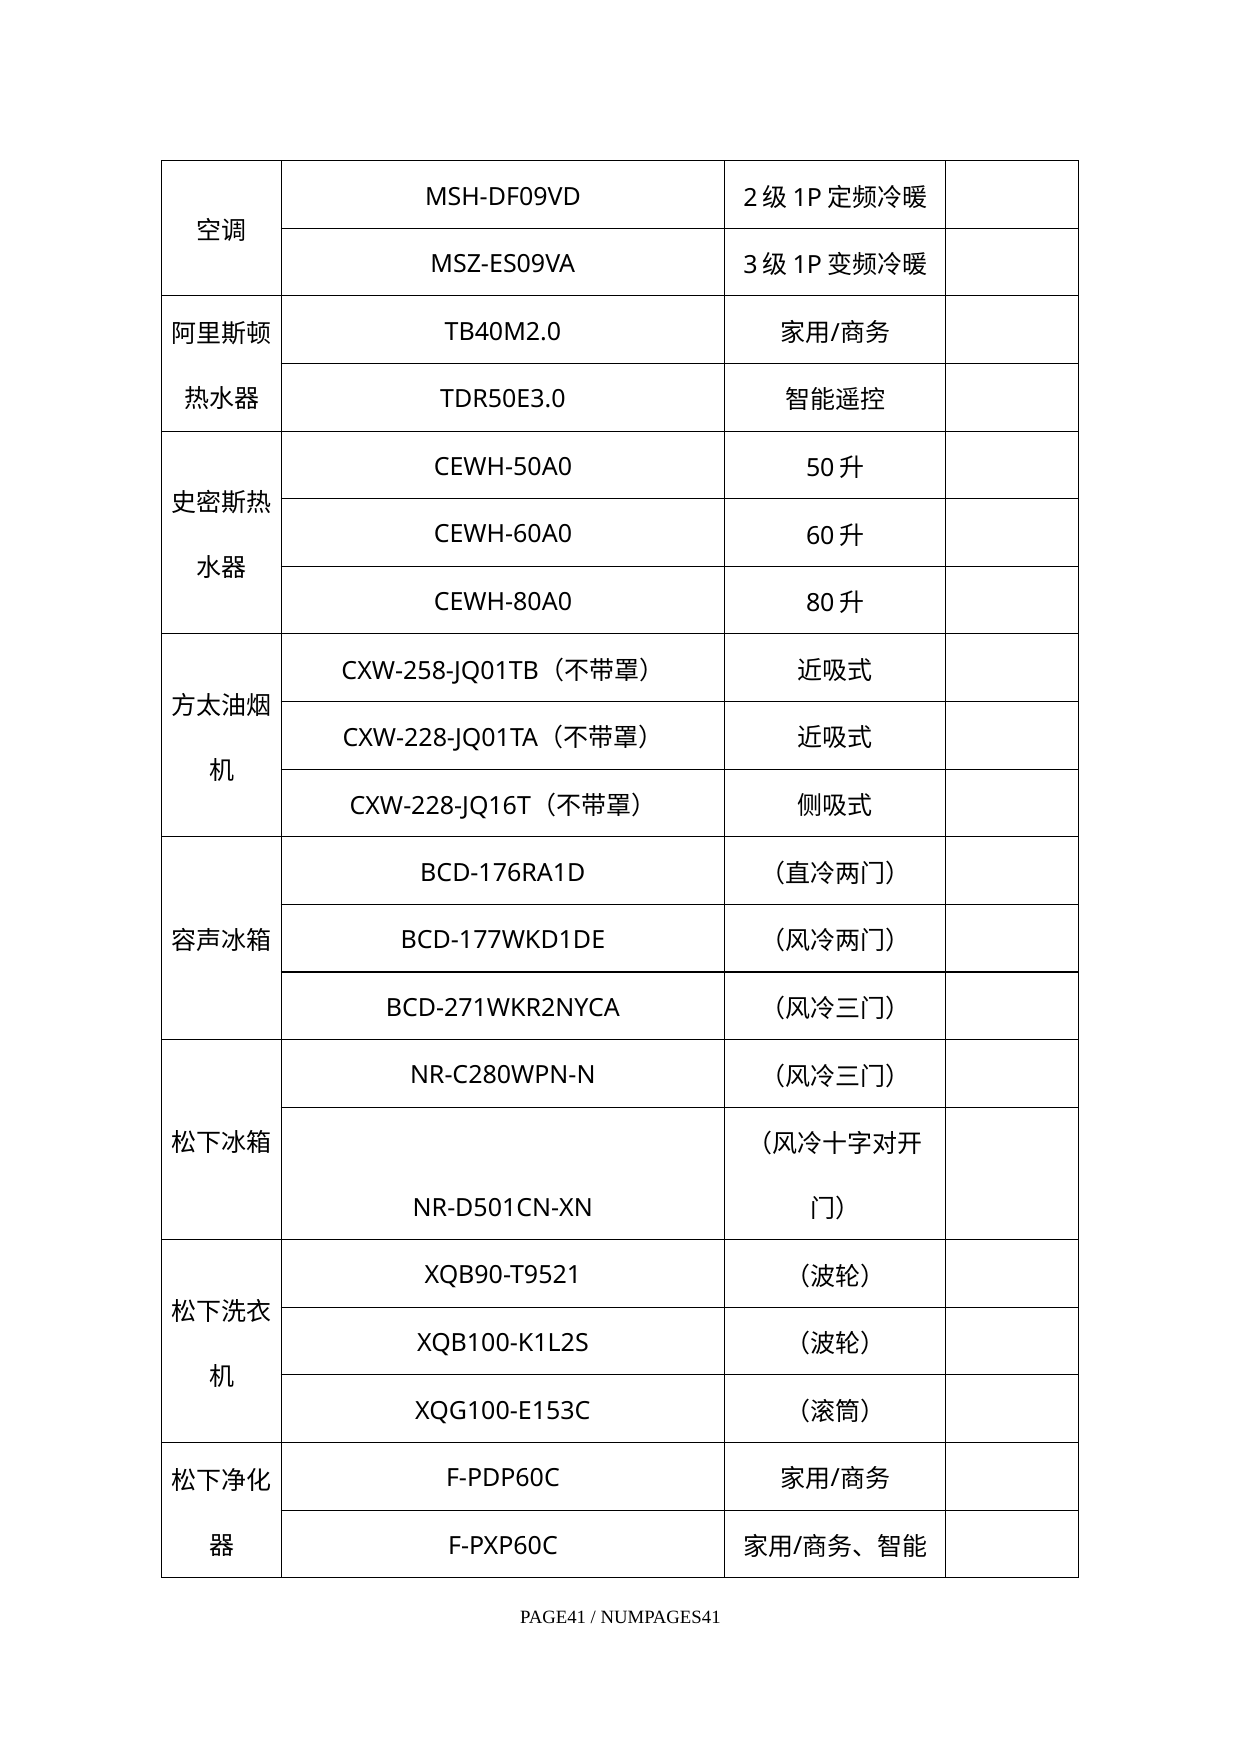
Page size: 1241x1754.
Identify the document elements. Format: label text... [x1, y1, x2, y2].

table_cell [946, 1443, 1078, 1509]
table_cell BCD-271WKR2NYCA [282, 973, 724, 1039]
table_cell 近吸式 [725, 702, 945, 768]
table_cell [946, 973, 1078, 1039]
table_cell CXW-258-JQ01TB（不带罩） [282, 634, 724, 701]
table_cell 侧吸式 [725, 770, 945, 836]
table_cell [946, 1375, 1078, 1442]
table_cell [946, 296, 1078, 363]
table_cell （风冷三门） [725, 1040, 945, 1107]
table_cell XQG100-E153C [282, 1375, 724, 1442]
table_cell TB40M2.0 [282, 296, 724, 363]
table_cell [946, 567, 1078, 633]
table_cell 松下冰箱 [162, 1040, 281, 1239]
table_cell 2级1P定频冷暖 [725, 161, 945, 228]
table_cell 60升 [725, 499, 945, 566]
table_cell 近吸式 [725, 634, 945, 701]
table_cell CXW-228-JQ01TA（不带罩） [282, 702, 724, 768]
table_cell MSZ-ES09VA [282, 229, 724, 295]
table_cell （波轮） [725, 1240, 945, 1307]
table_cell TDR50E3.0 [282, 364, 724, 431]
table_cell F-PXP60C [282, 1511, 724, 1577]
table_cell BCD-177WKD1DE [282, 905, 724, 971]
table_cell 松下净化器 [162, 1443, 281, 1577]
table_cell [946, 1511, 1078, 1577]
table_cell CEWH-50A0 [282, 432, 724, 498]
table_cell NR-D501CN-XN [282, 1108, 724, 1239]
table_cell [946, 634, 1078, 701]
table_cell 3级1P变频冷暖 [725, 229, 945, 295]
table_cell F-PDP60C [282, 1443, 724, 1509]
table_cell [946, 1240, 1078, 1307]
table_cell 方太油烟机 [162, 634, 281, 836]
table_cell （风冷三门） [725, 973, 945, 1039]
table_cell [946, 837, 1078, 904]
table_cell [946, 499, 1078, 566]
table_cell 家用/商务 [725, 296, 945, 363]
table_cell CEWH-80A0 [282, 567, 724, 633]
table_cell XQB100-K1L2S [282, 1308, 724, 1374]
table_cell XQB90-T9521 [282, 1240, 724, 1307]
table_cell [946, 1108, 1078, 1239]
table_cell [946, 905, 1078, 971]
table_cell （直冷两门） [725, 837, 945, 904]
table_cell 松下洗衣机 [162, 1240, 281, 1442]
table_cell [946, 770, 1078, 836]
table_cell 50升 [725, 432, 945, 498]
table_cell 家用/商务、智能 [725, 1511, 945, 1577]
table_cell （波轮） [725, 1308, 945, 1374]
table_cell [946, 432, 1078, 498]
table_cell （风冷十字对开门） [725, 1108, 945, 1239]
table_cell CXW-228-JQ16T（不带罩） [282, 770, 724, 836]
table_cell 80升 [725, 567, 945, 633]
table_cell 史密斯热水器 [162, 432, 281, 633]
table_cell 容声冰箱 [162, 837, 281, 1039]
table_cell BCD-176RA1D [282, 837, 724, 904]
table_cell [946, 702, 1078, 768]
table_cell [946, 1308, 1078, 1374]
table_cell MSH-DF09VD [282, 161, 724, 228]
table_cell 智能遥控 [725, 364, 945, 431]
table_cell [946, 1040, 1078, 1107]
table_cell （滚筒） [725, 1375, 945, 1442]
table_cell （风冷两门） [725, 905, 945, 971]
table_cell [946, 229, 1078, 295]
table_cell 三菱电机空调 [162, 161, 281, 295]
table_cell [946, 364, 1078, 431]
table_cell 阿里斯顿热水器 [162, 296, 281, 431]
table_cell [946, 161, 1078, 228]
table_cell NR-C280WPN-N [282, 1040, 724, 1107]
table_cell 家用/商务 [725, 1443, 945, 1509]
table_cell CEWH-60A0 [282, 499, 724, 566]
